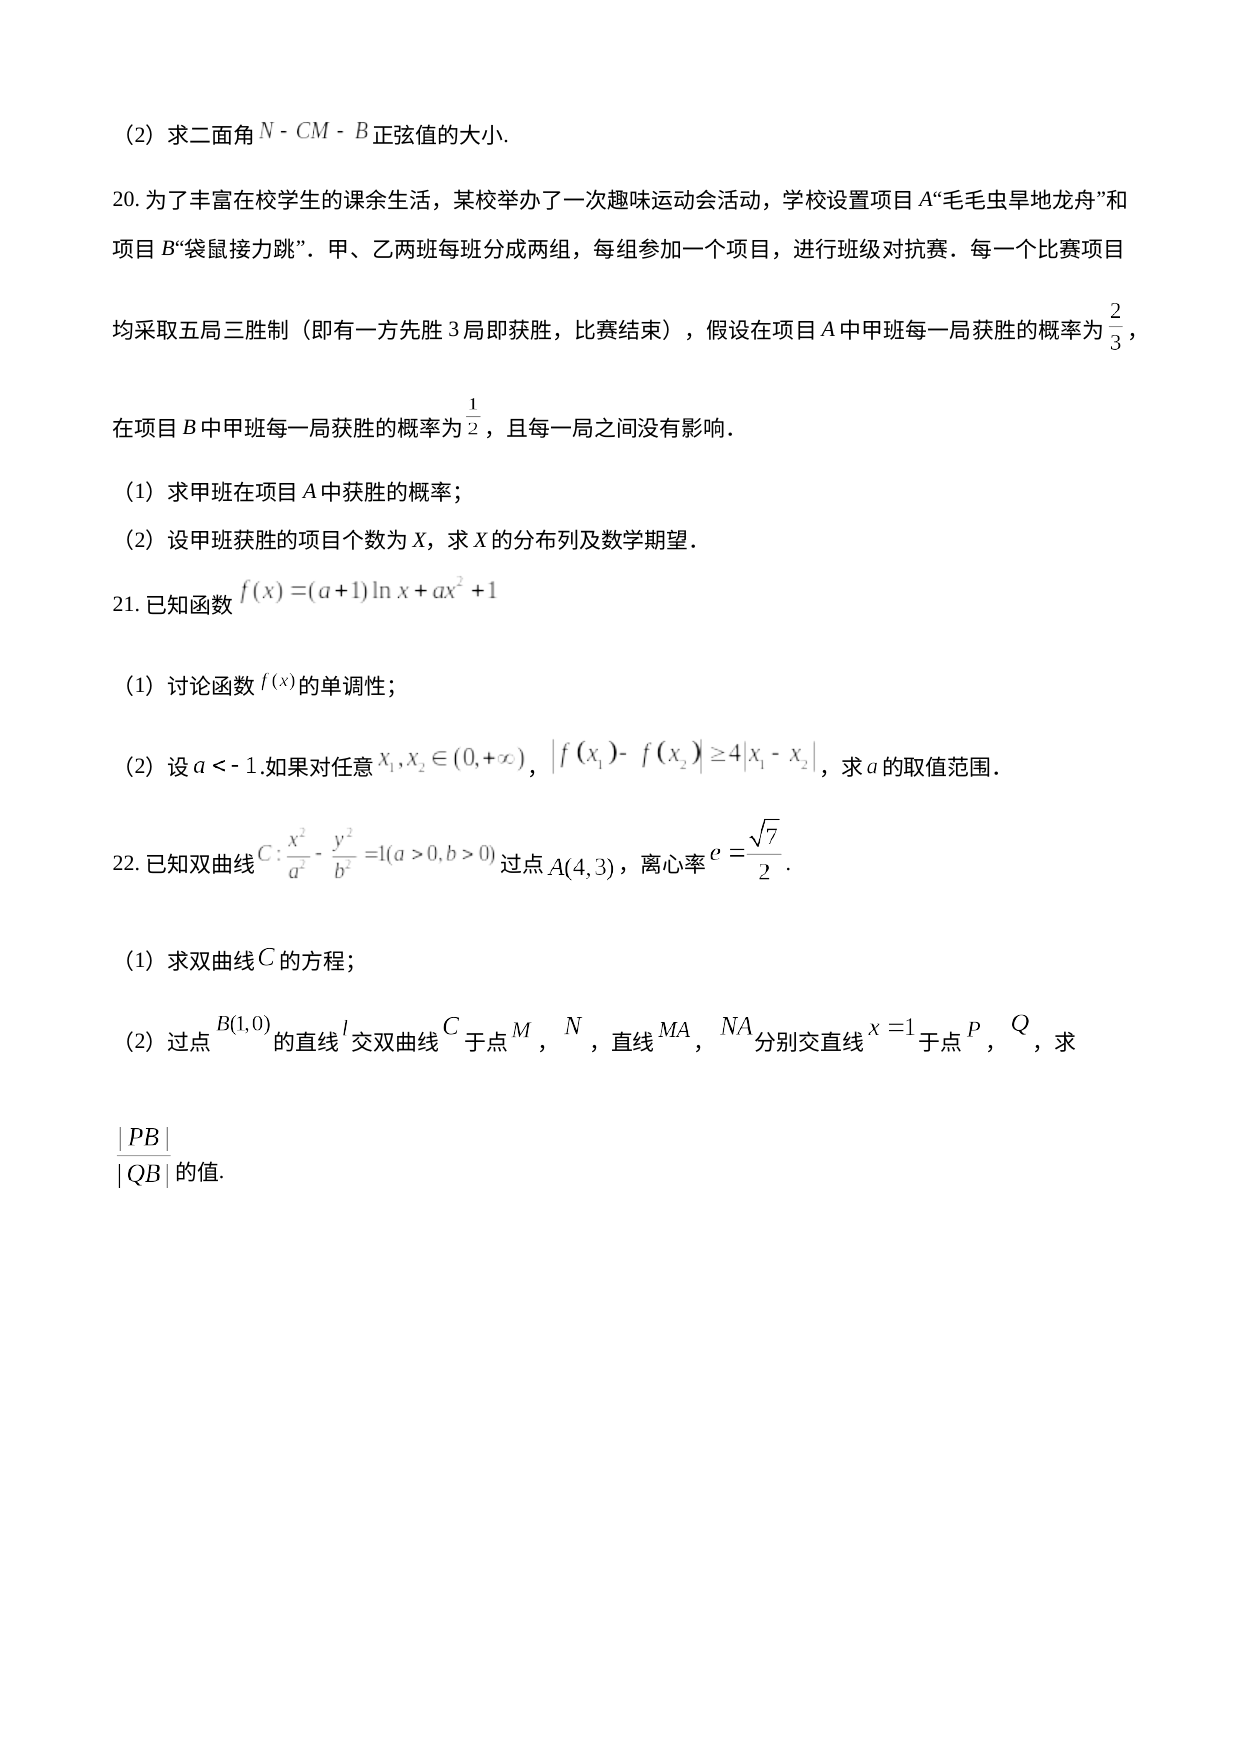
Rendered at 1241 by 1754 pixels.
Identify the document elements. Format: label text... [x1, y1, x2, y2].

text （1）求甲班在项目A中获胜的概率； [112, 475, 1128, 507]
text 22. 已知双曲线过点，离心率. [112, 814, 1128, 911]
text （2）过点的直线交双曲线于点，，直线，分别交直线于点，，求的值. [112, 1008, 1128, 1219]
text （1）讨论函数的单调性； [112, 652, 1128, 717]
text 21. 已知函数 [112, 571, 1128, 636]
text 20. 为了丰富在校学生的课余生活，某校举办了一次趣味运动会活动，学校设置项目A“毛毛虫旱地龙舟”和项目B“袋鼠接力跳”．甲、乙两班每班分成两组，每组参加一个项目，进行班级对抗赛．每一个比赛项目均采取五局三胜制（即有一方先胜3局即获胜，比赛结束），假设在项目A中甲班每一局获胜的概率为，在项目B中甲班每一局获胜的概率为，且每一局之间没有影响． [112, 183, 1128, 459]
text （2）求二面角正弦值的大小. [112, 102, 1128, 167]
text （2）设.如果对任意，，求的取值范围． [112, 733, 1128, 798]
text （2）设甲班获胜的项目个数为X，求X的分布列及数学期望． [112, 523, 1128, 556]
text （1）求双曲线的方程； [112, 927, 1128, 992]
